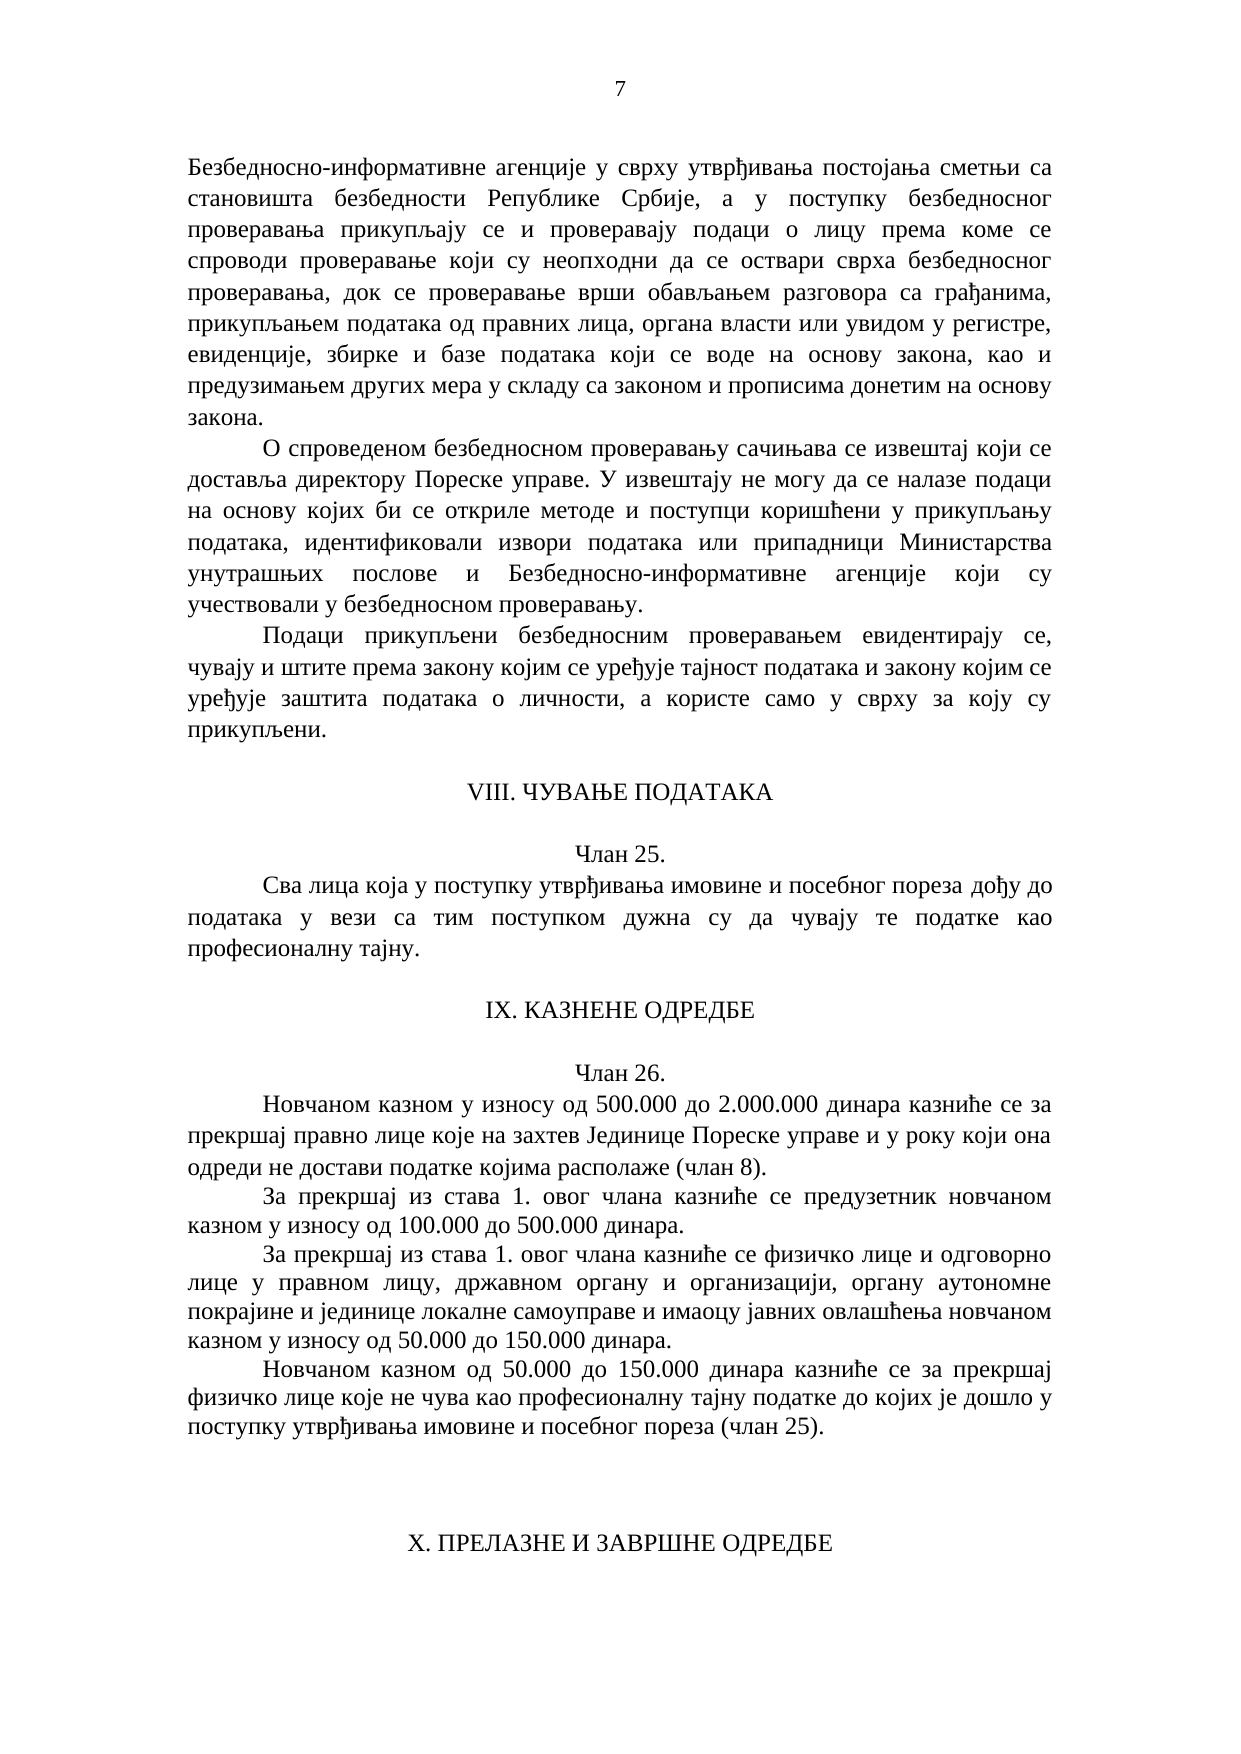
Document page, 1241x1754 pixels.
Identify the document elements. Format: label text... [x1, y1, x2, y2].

text Х. ПРЕЛАЗНЕ И ЗАВРШНЕ ОДРЕДБЕ [187, 1526, 1053, 1557]
text IX. КАЗНЕНЕ ОДРЕДБЕ [187, 994, 1053, 1025]
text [187, 150, 1053, 431]
text За прекршај из става 1. овог члана казниће се физичко лице и одговорно лице у правном лицу, државном органу и организацији, органу аутономне покрајине и јединице локалне самоуправе и имаоцу јавних овлашћења новчаном казном у износу од 50.000 до 150.000 динара. [187, 1239, 1053, 1354]
text Члан 26. [187, 1056, 1053, 1087]
text VIII. ЧУВАЊЕ ПОДАТАКА [187, 775, 1053, 806]
text Новчаном казном од 50.000 до 150.000 динара казниће се за прекршај физичко лице које не чува као професионалну тајну податке до којих је дошло у поступку утврђивања имовине и посебног пореза (члан 25). [187, 1354, 1053, 1440]
text Подаци прикупљени безбедносним проверавањем евидентирају се, чувају и штите према закону којим се уређује тајност података и закону којим се уређује заштита података о личности, а користе само у сврху за коју су прикупљени. [187, 619, 1053, 744]
text За прекршај из става 1. овог члана казниће се предузетник новчаном казном у износу од 100.000 до 500.000 динара. [187, 1181, 1053, 1239]
text О спроведеном безбедносном проверавању сачињава се извештај који се доставља директору Пореске управе. У извештају не могу да се налазе подаци на основу којих би се откриле методе и поступци коришћени у прикупљању података, идентификовали извори података или припадници Министарства унутрашњих послове и Безбедносно-информативне агенције који су учествовали у безбедносном проверавању. [187, 431, 1053, 619]
text Сва лица која у поступку утврђивања имовине и посебног пореза дођу до података у вези са тим поступком дужна су да чувају те податке као професионалну тајну. [187, 869, 1053, 962]
text Члан 25. [187, 837, 1053, 869]
text Новчаном казном у износу од 500.000 до 2.000.000 динара казниће се за прекршај правно лице које на захтев Јединице Пореске управе и у року који она одреди не достави податке којима располаже (члан 8). [187, 1087, 1053, 1181]
